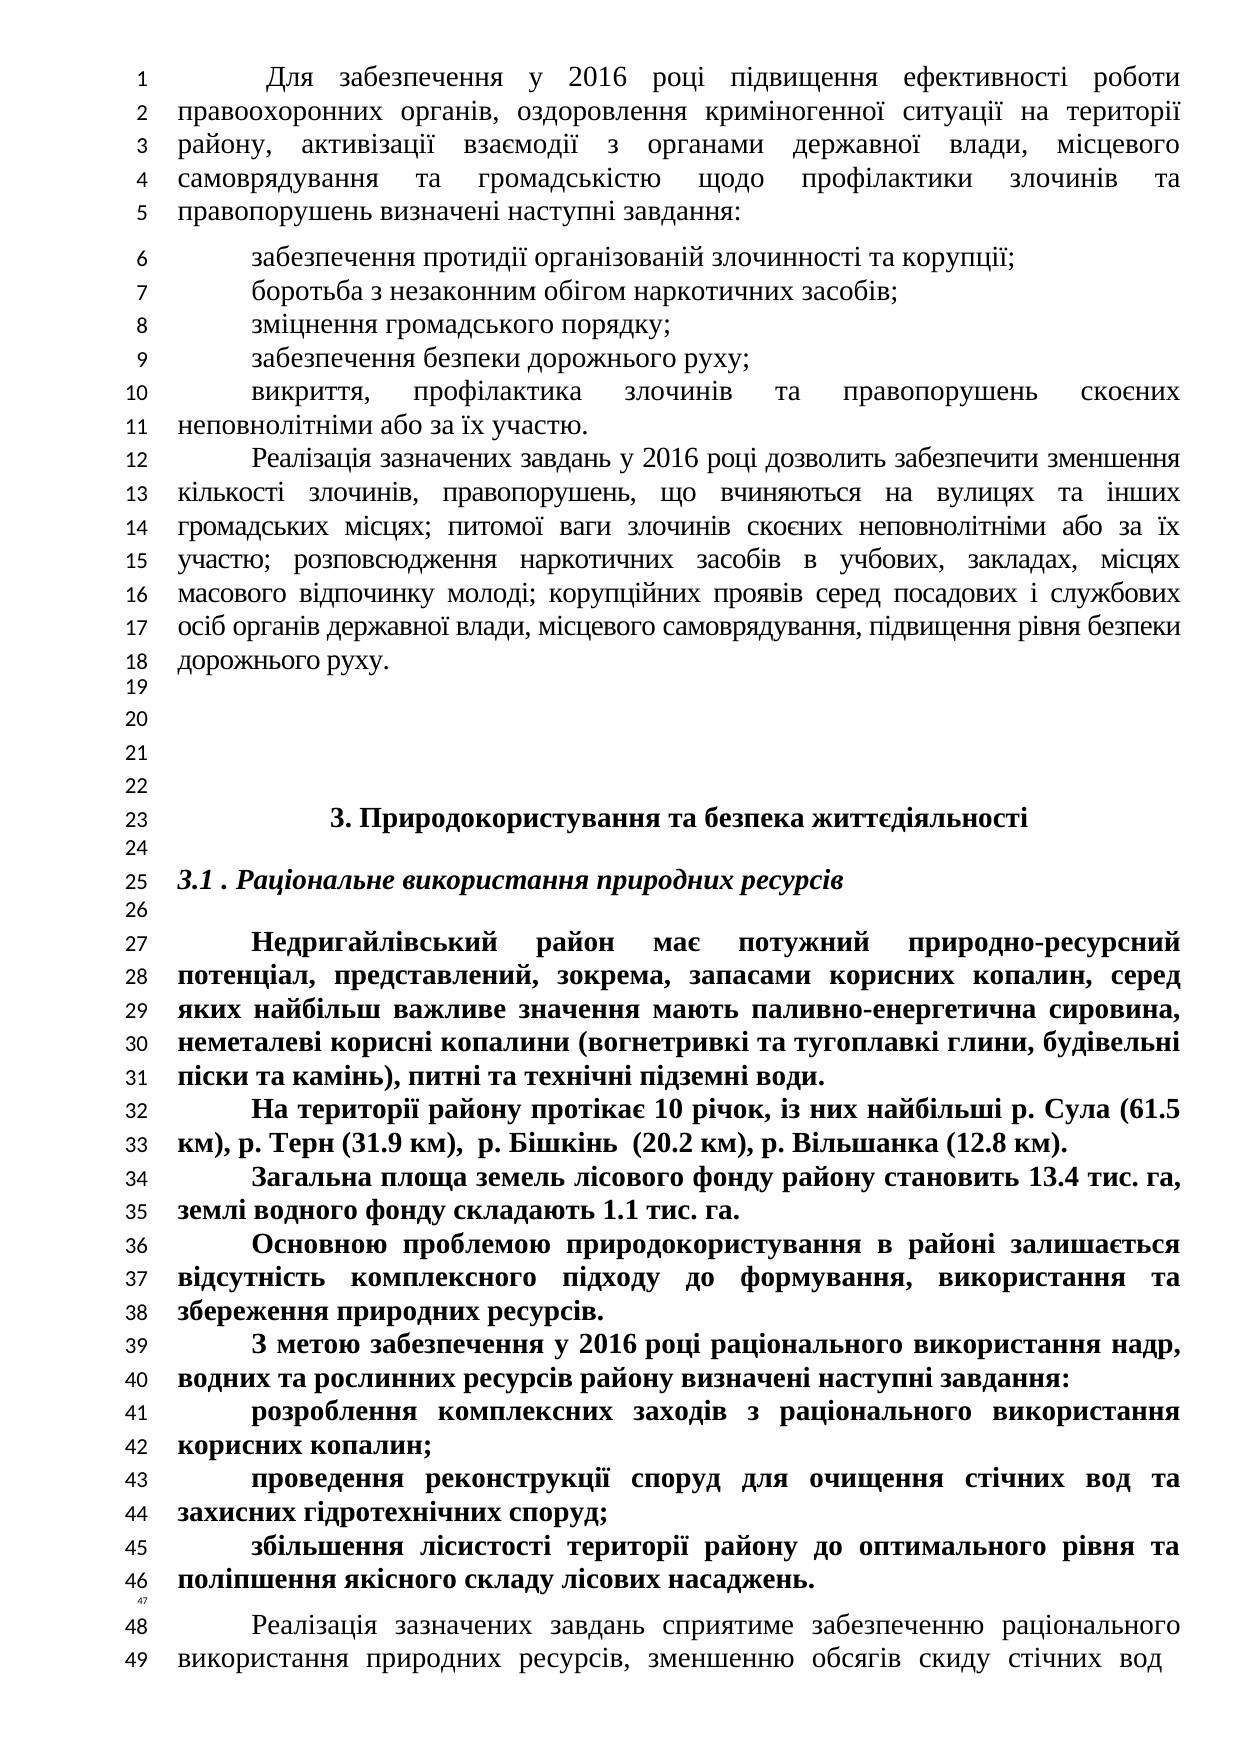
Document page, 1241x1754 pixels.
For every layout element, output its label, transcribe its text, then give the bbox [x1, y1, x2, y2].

text боротьба з незаконним обігом наркотичних засобів; [177, 273, 1181, 306]
text З метою забезпечення у 2016 році раціонального використання надр, водних та рослинних ресурсів району визначені наступні завдання: [177, 1326, 1181, 1393]
text забезпечення безпеки дорожнього руху; [177, 340, 1181, 373]
text розроблення комплексних заходів з раціонального використання корисних копалин; [177, 1393, 1181, 1461]
text збільшення лісистості території району до оптимального рівня та поліпшення якісного складу лісових насаджень. [177, 1528, 1181, 1595]
text Реалізація зазначених завдань у 2016 році дозволить забезпечити зменшення кількості злочинів, правопорушень, що вчиняються на вулицях та інших громадських місцях; питомої ваги злочинів скоєних неповнолітніми або за їх участю; розповсюдження наркотичних засобів в учбових, закладах, місцях масового відпочинку молоді; корупційних проявів серед посадових і службових осіб органів державної влади, місцевого самоврядування, підвищення рівня безпеки дорожнього руху. [177, 441, 1181, 675]
text Для забезпечення у 2016 році підвищення ефективності роботи правоохоронних органів, оздоровлення криміногенної ситуації на території району, активізації взаємодії з органами державної влади, місцевого самоврядування та громадськістю щодо профілактики злочинів та правопорушень визначені наступні завдання: [177, 59, 1181, 227]
text зміцнення громадського порядку; [177, 306, 1181, 340]
text забезпечення протидії організованій злочинності та корупції; [177, 239, 1181, 273]
text Загальна площа земель лісового фонду району становить 13.4 тис. га, землі водного фонду складають 1.1 тис. га. [177, 1159, 1181, 1226]
text Недригайлівський район має потужний природно-ресурсний потенціал, представлений, зокрема, запасами корисних копалин, серед яких найбільш важливе значення мають паливно-енергетична сировина, неметалеві корисні копалини (вогнетривкі та тугоплавкі глини, будівельні піски та камінь), питні та технічні підземні води. [177, 924, 1181, 1092]
text 3.1 . Раціональне використання природних ресурсів [177, 862, 1181, 896]
text викриття, профілактика злочинів та правопорушень скоєних неповнолітніми або за їх участю. [177, 373, 1181, 441]
text 3. Природокористування та безпека життєдіяльності [177, 800, 1181, 833]
text проведення реконструкції споруд для очищення стічних вод та захисних гідротехнічних споруд; [177, 1461, 1181, 1528]
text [177, 1607, 1181, 1674]
text На території району протікає 10 річок, із них найбільші р. Сула (61.5 км), р. Терн (31.9 км), р. Бішкінь (20.2 км), р. Вільшанка (12.8 км). [177, 1092, 1181, 1159]
text Основною проблемою природокористування в районі залишається відсутність комплексного підходу до формування, використання та збереження природних ресурсів. [177, 1226, 1181, 1326]
